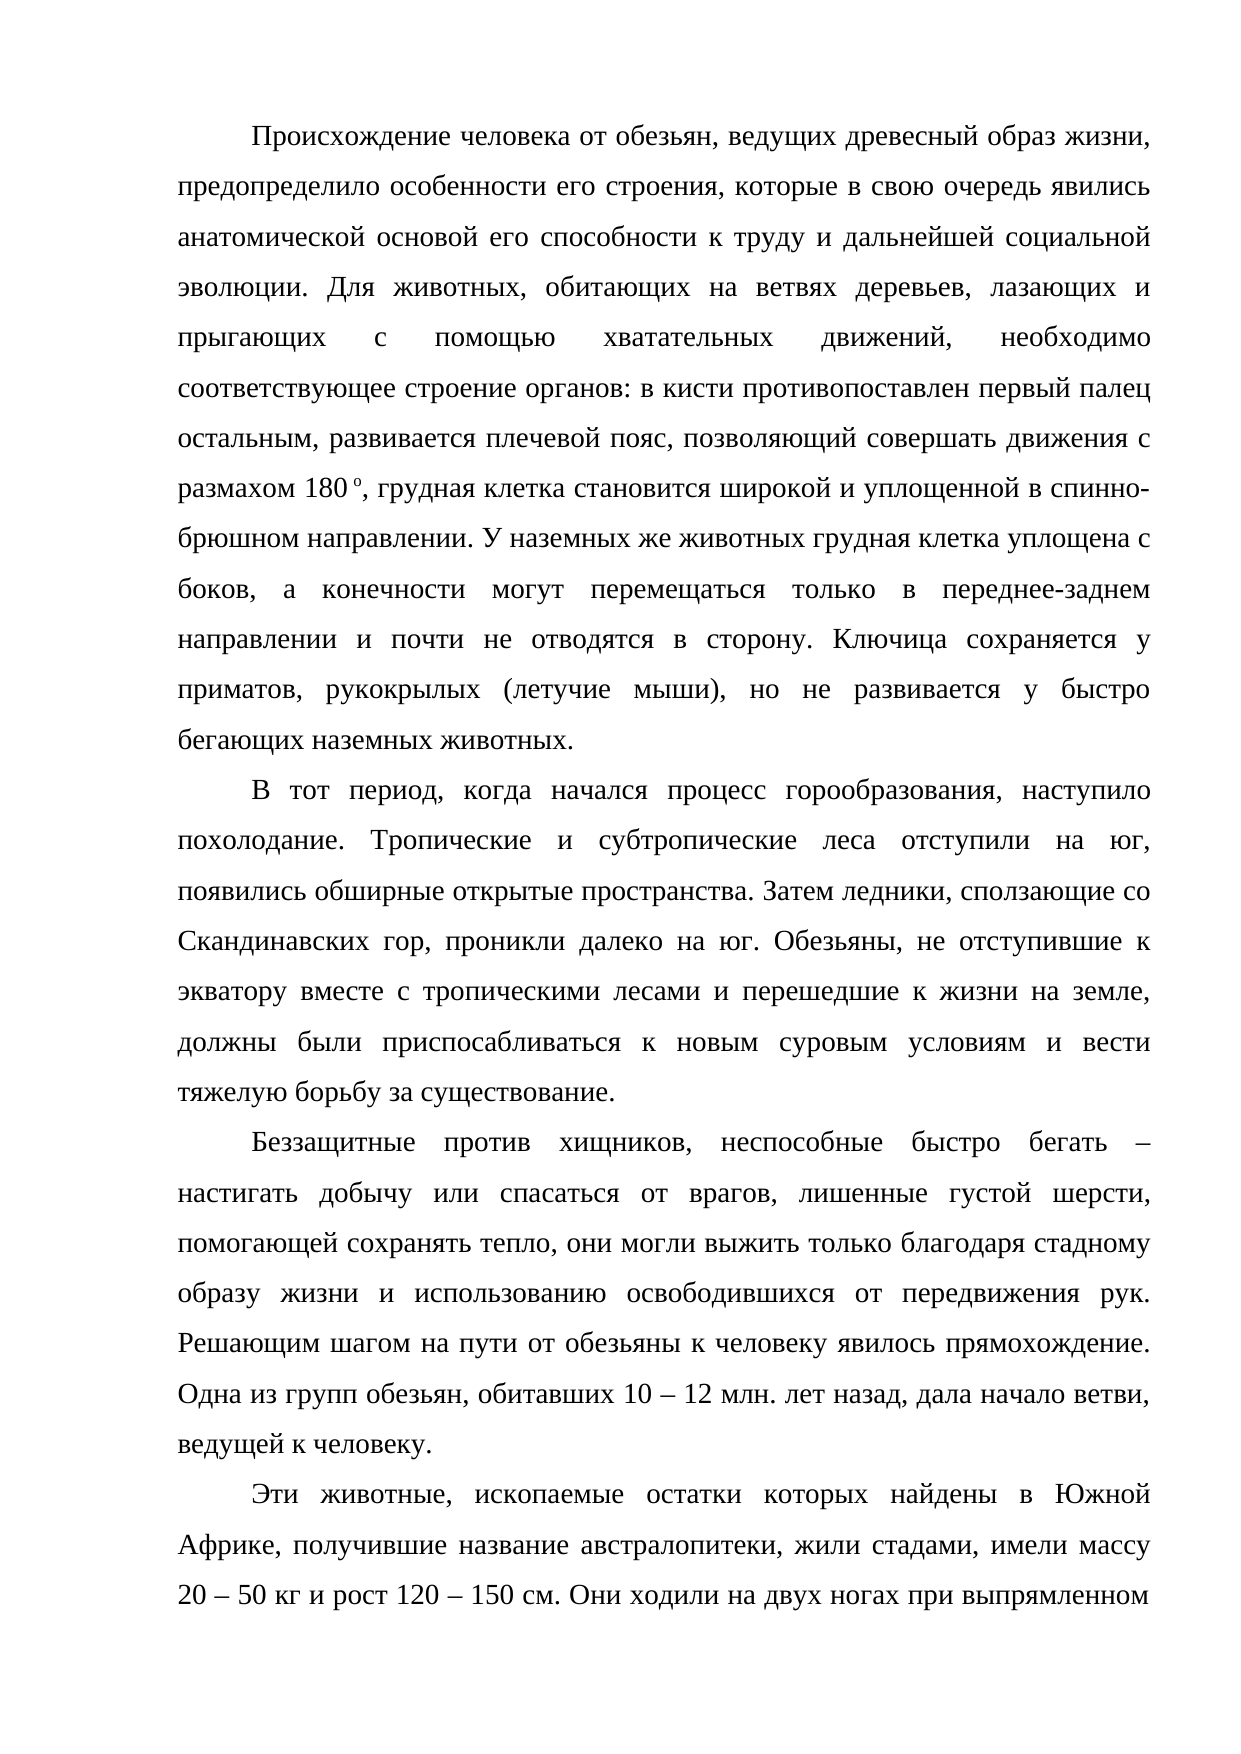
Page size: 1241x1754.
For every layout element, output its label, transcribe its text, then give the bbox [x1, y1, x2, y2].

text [177, 1477, 1152, 1611]
text В тот период, когда начался процесс горообразования, наступило похолодание. Тропические и субтропические леса отступили на юг, появились обширные открытые пространства. Затем ледники, сползающие со Скандинавских гор, проникли далеко на юг. Обезьяны, не отступившие к экватору вместе с тропическими лесами и перешедшие к жизни на земле, должны были приспосабливаться к новым суровым условиям и вести тяжелую борьбу за существование. [177, 772, 1152, 1108]
text Беззащитные против хищников, неспособные быстро бегать – настигать добычу или спасаться от врагов, лишенные густой шерсти, помогающей сохранять тепло, они могли выжить только благодаря стадному образу жизни и использованию освободившихся от передвижения рук. Решающим шагом на пути от обезьяны к человеку явилось прямохождение. Одна из групп обезьян, обитавших 10 – 12 млн. лет назад, дала начало ветви, ведущей к человеку. [177, 1124, 1152, 1460]
text Происхождение человека от обезьян, ведущих древесный образ жизни, предопределило особенности его строения, которые в свою очередь явились анатомической основой его способности к труду и дальнейшей социальной эволюции. Для животных, обитающих на ветвях деревьев, лазающих и прыгающих с помощью хватательных движений, необходимо соответствующее строение органов: в кисти противопоставлен первый палец остальным, развивается плечевой пояс, позволяющий совершать движения с размахом 180 о, грудная клетка становится широкой и уплощенной в спинно-брюшном направлении. У наземных же животных грудная клетка уплощена с боков, а конечности могут перемещаться только в переднее-заднем направлении и почти не отводятся в сторону. Ключица сохраняется у приматов, рукокрылых (летучие мыши), но не развивается у быстро бегающих наземных животных. [177, 118, 1152, 755]
